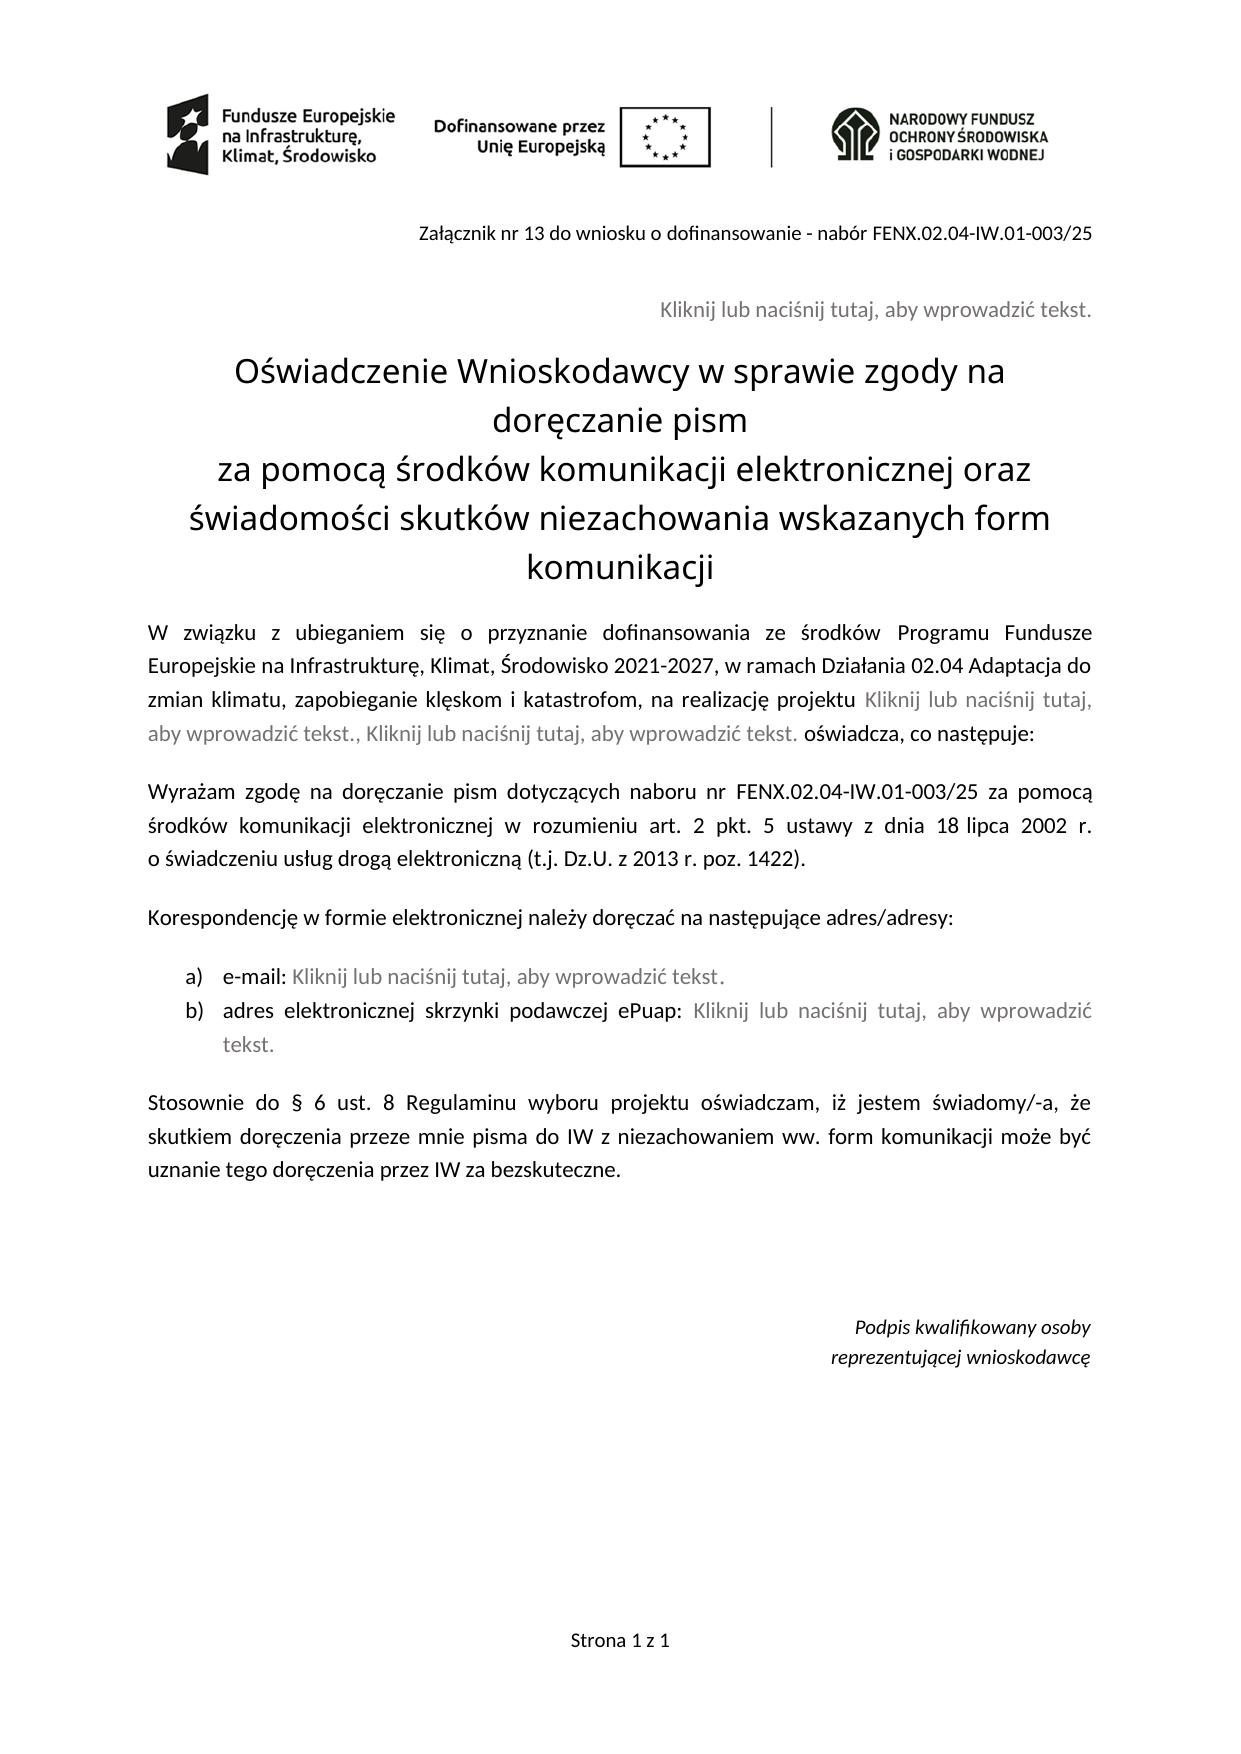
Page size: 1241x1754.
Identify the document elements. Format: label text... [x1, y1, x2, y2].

text W związku z ubieganiem się o przyznanie dofinansowania ze środków Programu Fundusze Europejskie na Infrastrukturę, Klimat, Środowisko 2021-2027, w ramach Działania 02.04 Adaptacja do zmian klimatu, zapobieganie klęskom i katastrofom, na realizację projektu , oświadcza, co następuje: [148, 618, 1093, 747]
text Korespondencję w formie elektronicznej należy doręczać na następujące adres/adresy: [148, 903, 1093, 931]
list e-mail: [185, 961, 1093, 990]
picture [147, 73, 1092, 195]
text Podpis kwalifikowany osoby reprezentującej wnioskodawcę [812, 1314, 1093, 1370]
list adres elektronicznej skrzynki podawczej ePuap: [185, 996, 1093, 1058]
text Załącznik nr 13 do wniosku o dofinansowanie - nabór FENX.02.04-IW.01-003/25 [148, 220, 1093, 245]
subtitle Oświadczenie Wnioskodawcy w sprawie zgody na doręczanie pism za pomocą środków komunikacji elektronicznej oraz świadomości skutków niezachowania wskazanych form komunikacji [148, 348, 1093, 589]
text Stosownie do § 6 ust. 8 Regulaminu wyboru projektu oświadczam, iż jestem świadomy/-a, że skutkiem doręczenia przeze mnie pisma do IW z niezachowaniem ww. form komunikacji może być uznanie tego doręczenia przez IW za bezskuteczne. [148, 1088, 1093, 1183]
text Wyrażam zgodę na doręczanie pism dotyczących naboru nr FENX.02.04-IW.01-003/25 za pomocą środków komunikacji elektronicznej w rozumieniu art. 2 pkt. 5 ustawy z dnia 18 lipca 2002 r. o świadczeniu usług drogą elektroniczną (t.j. Dz.U. z 2013 r. poz. 1422). [148, 777, 1093, 872]
